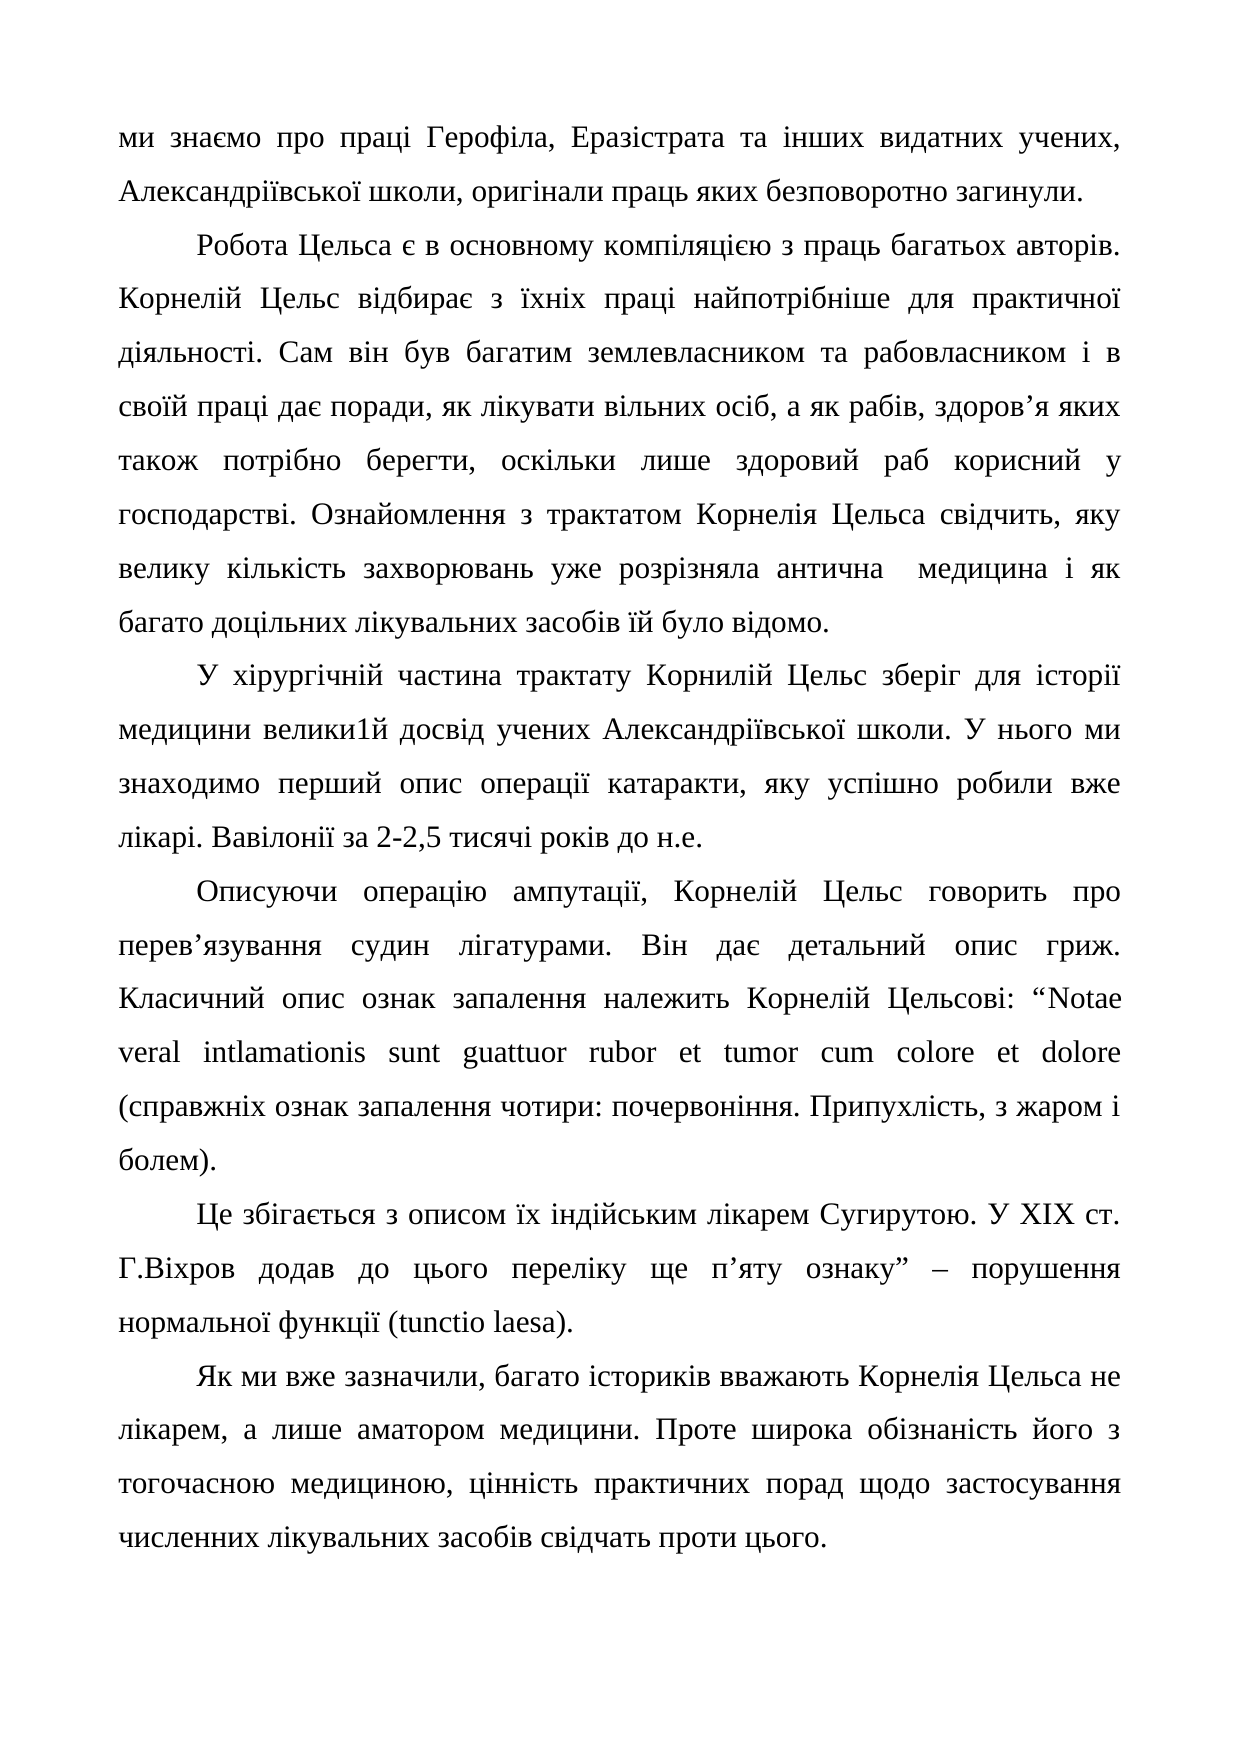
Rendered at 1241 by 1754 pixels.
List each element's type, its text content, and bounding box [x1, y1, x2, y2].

text У хірургічній частина трактату Корнилій Цельс зберіг для історії медицини велики1й досвід учених Александріївської школи. У нього ми знаходимо перший опис операції катаракти, яку успішно робили вже лікарі. Вавілонії за 2-2,5 тисячі років до н.е. [118, 657, 1122, 854]
text Описуючи операцію ампутації, Корнелій Цельс говорить про перев’язування судин лігатурами. Він дає детальний опис гриж. Класичний опис ознак запалення належить Корнелій Цельсові: “Notae veral intlamationis sunt guattuor rubor et tumor cum colore et dolore (справжніх ознак запалення чотири: почервоніння. Припухлість, з жаром і болем). [118, 872, 1122, 1177]
text Як ми вже зазначили, багато істориків вважають Корнелія Цельса не лікарем, а лише аматором медицини. Проте широка обізнаність його з тогочасною медициною, цінність практичних порад щодо застосування численних лікувальних засобів свідчать проти цього. [118, 1357, 1122, 1554]
text Робота Цельса є в основному компіляцією з праць багатьох авторів. Корнелій Цельс відбирає з їхніх праці найпотрібніше для практичної діяльності. Сам він був багатим землевласником та рабовласником і в своїй праці дає поради, як лікувати вільних осіб, а як рабів, здоров’я яких також потрібно берегти, оскільки лише здоровий раб корисний у господарстві. Ознайомлення з трактатом Корнелія Цельса свідчить, яку велику кількість захворювань уже розрізняла антична медицина і як багато доцільних лікувальних засобів їй було відомо. [118, 226, 1122, 639]
text Це збігається з описом їх індійським лікарем Сугирутою. У ХІХ ст. Г.Віхров додав до цього переліку ще п’яту ознаку” – порушення нормальної функції (tunctio laesa). [118, 1195, 1122, 1339]
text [118, 118, 1122, 208]
